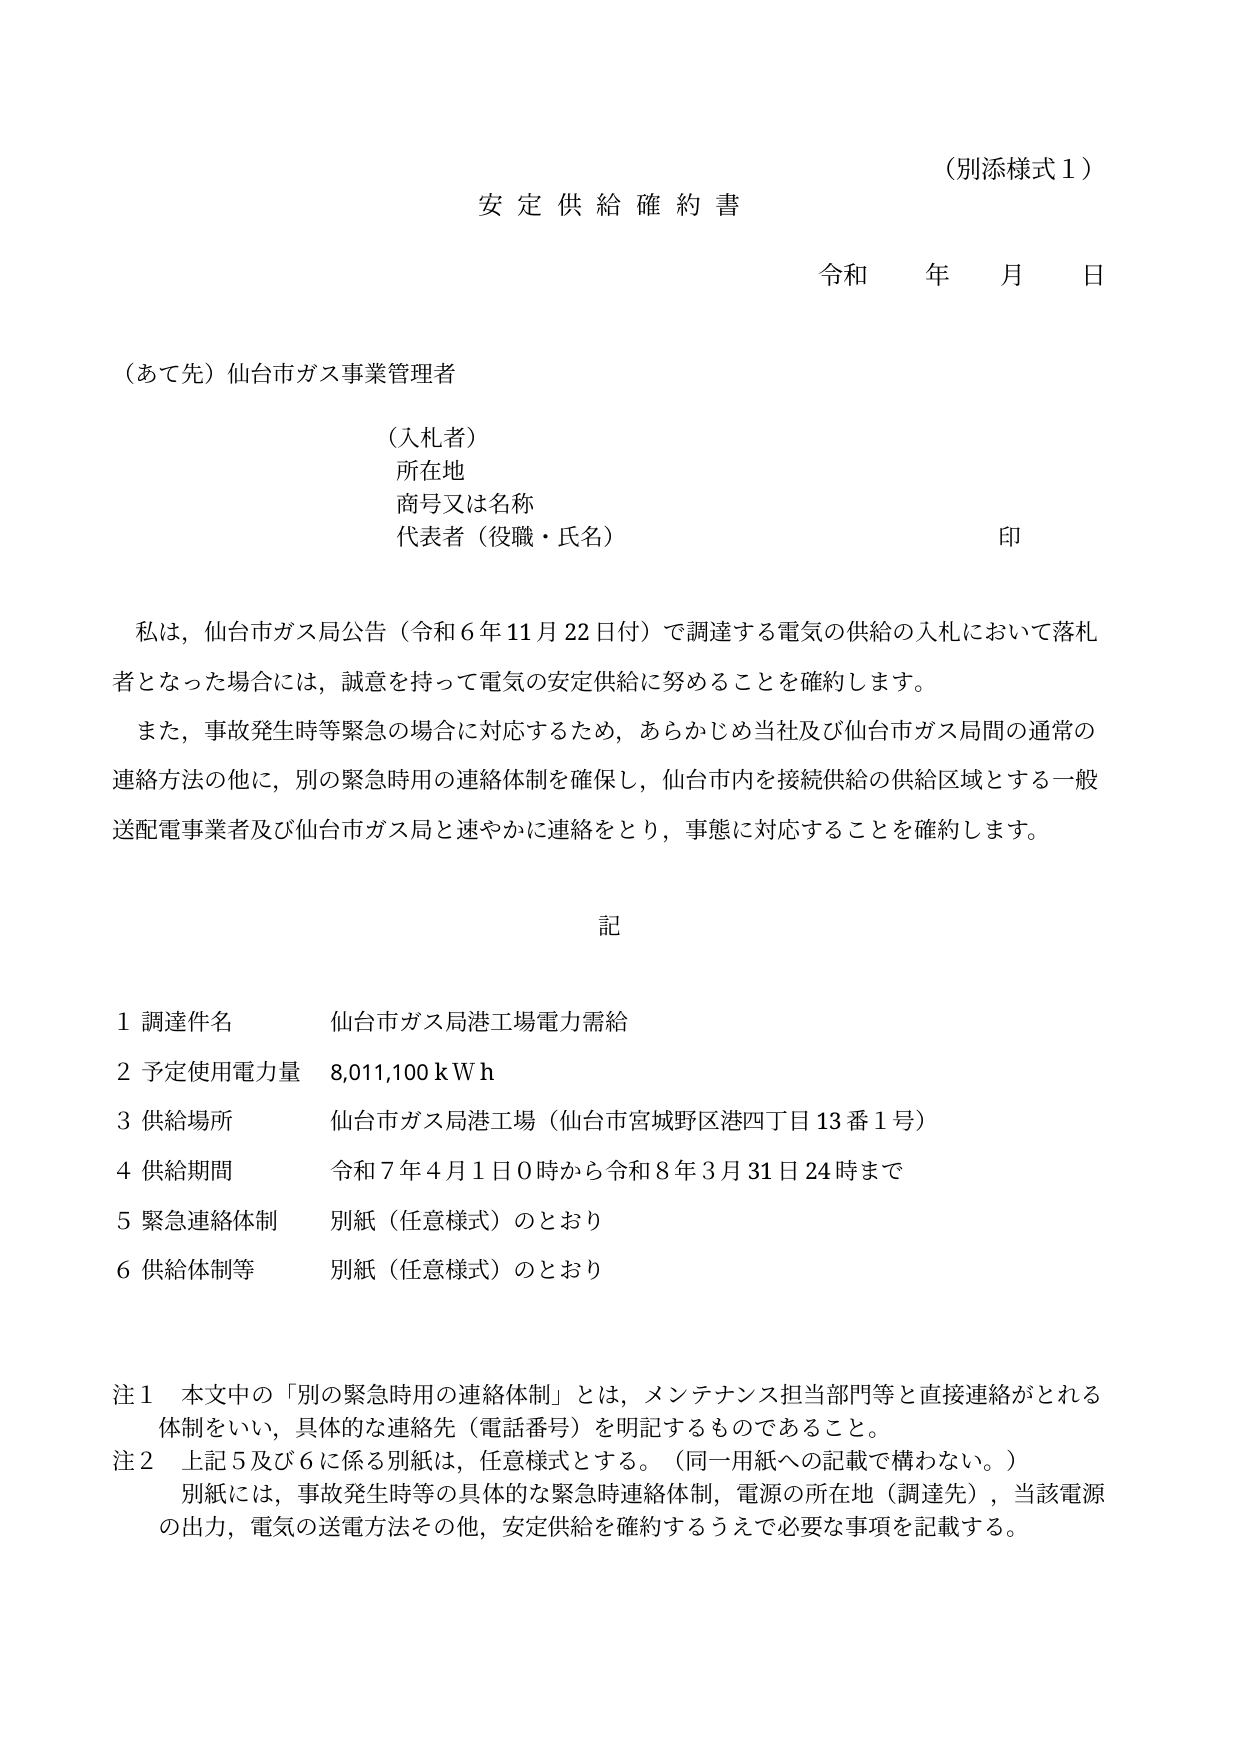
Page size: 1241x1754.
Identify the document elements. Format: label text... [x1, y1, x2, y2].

text （入札者） [375, 420, 1106, 453]
text ４ 供給期間 令和７年４月１日０時から令和８年３月31日24時まで [112, 1153, 1106, 1186]
text （あて先）仙台市ガス事業管理者 [112, 356, 1106, 389]
text 注１ 本文中の「別の緊急時用の連絡体制」とは，メンテナンス担当部門等と直接連絡がとれる体制をいい，具体的な連絡先（電話番号）を明記するものであること。 [112, 1377, 1106, 1443]
text １ 調達件名 仙台市ガス局港工場電力需給 [112, 1004, 1106, 1037]
text 所在地 [397, 453, 1106, 486]
text また，事故発生時等緊急の場合に対応するため，あらかじめ当社及び仙台市ガス局間の通常の連絡方法の他に，別の緊急時用の連絡体制を確保し，仙台市内を接続供給の供給区域とする一般送配電事業者及び仙台市ガス局と速やかに連絡をとり，事態に対応することを確約します。 [112, 713, 1106, 845]
text 令和 年 月 日 [112, 256, 1106, 292]
text ３ 供給場所 仙台市ガス局港工場（仙台市宮城野区港四丁目13番１号） [112, 1103, 1106, 1136]
text ２ 予定使用電力量 8,011,100 kＷh [112, 1054, 1106, 1087]
text 安定供給確約書 [112, 186, 1106, 222]
text 代表者（役職・氏名） 印 [397, 519, 1106, 552]
text 別紙には，事故発生時等の具体的な緊急時連絡体制，電源の所在地（調達先），当該電源の出力，電気の送電方法その他，安定供給を確約するうえで必要な事項を記載する。 [112, 1476, 1106, 1542]
text （別添様式１） [112, 150, 1106, 186]
text 私は，仙台市ガス局公告（令和６年11月22日付）で調達する電気の供給の入札において落札者となった場合には，誠意を持って電気の安定供給に努めることを確約します。 [112, 614, 1106, 697]
text ６ 供給体制等 別紙（任意様式）のとおり [112, 1252, 1106, 1285]
text 商号又は名称 [397, 486, 1106, 519]
text 記 [112, 908, 1106, 941]
text 注２ 上記５及び６に係る別紙は，任意様式とする。（同一用紙への記載で構わない。） [112, 1443, 1106, 1476]
text ５ 緊急連絡体制 別紙（任意様式）のとおり [112, 1203, 1106, 1236]
